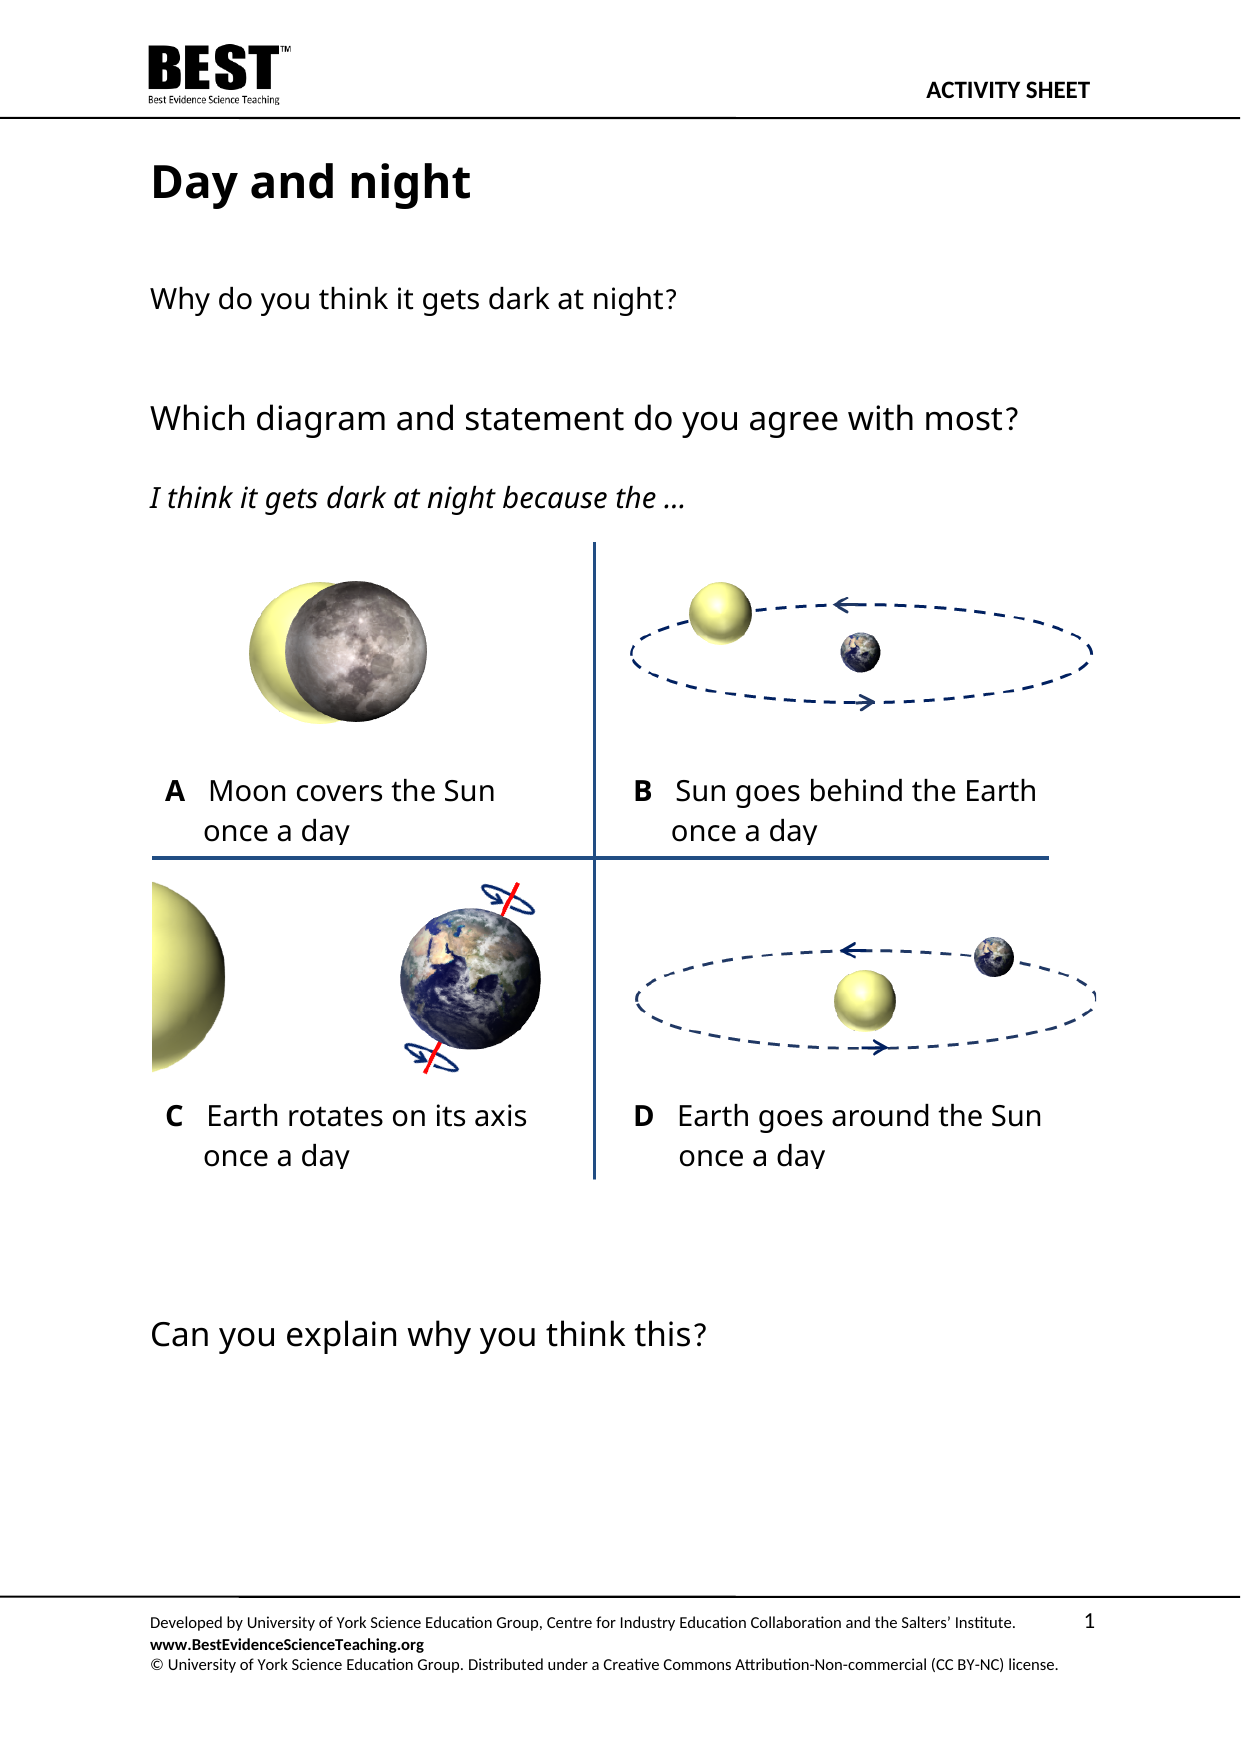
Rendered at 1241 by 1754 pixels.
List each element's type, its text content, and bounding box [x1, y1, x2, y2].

text Why do you think it gets dark at night? [150, 278, 1090, 318]
text Which diagram and statement do you agree with most? [150, 395, 1090, 440]
picture [148, 44, 291, 105]
picture [150, 542, 1097, 1181]
text I think it gets dark at night because the … [150, 478, 1090, 517]
text Can you explain why you think this? [150, 1311, 1090, 1356]
text Day and night [150, 150, 1090, 212]
